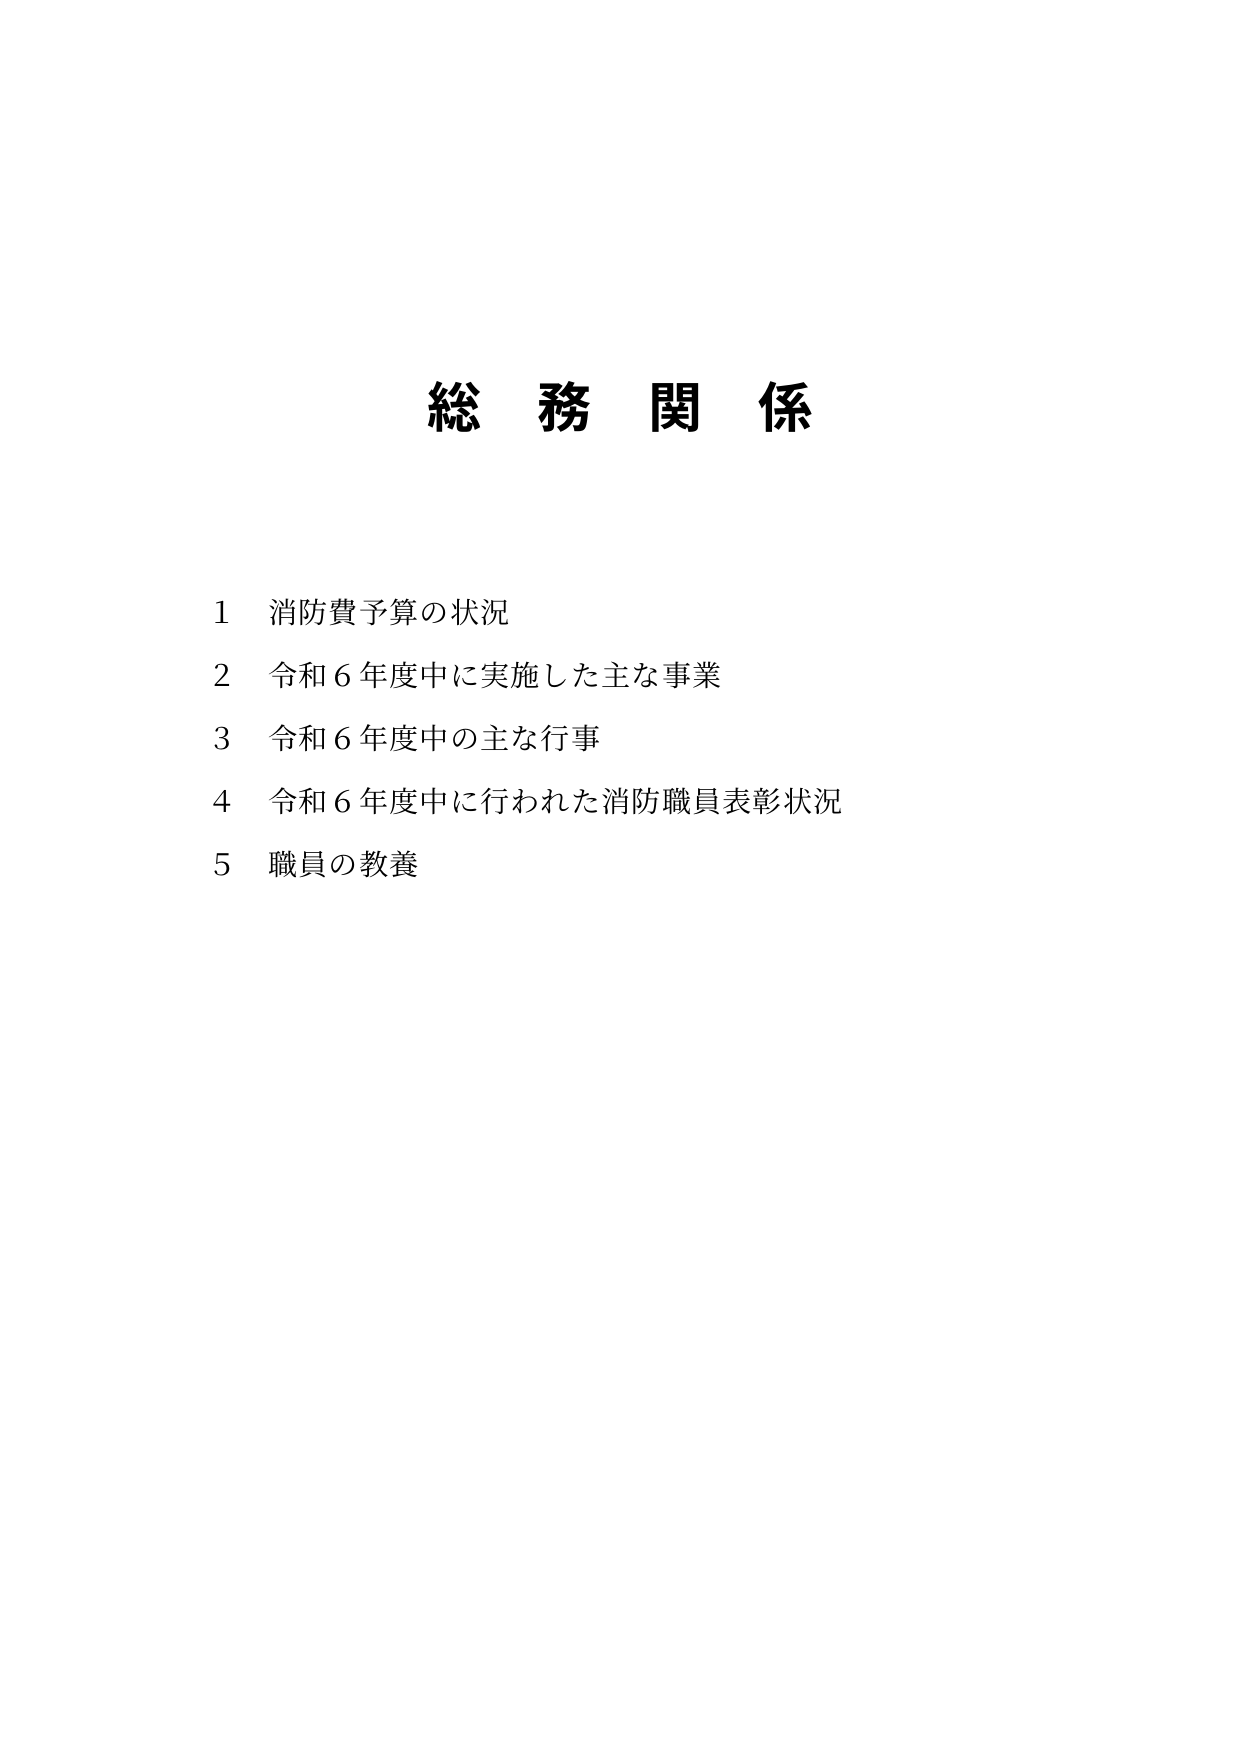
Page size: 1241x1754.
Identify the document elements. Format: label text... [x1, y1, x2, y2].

text ４ 令和６年度中に行われた消防職員表彰状況 [177, 779, 1063, 821]
text 総 務 関 係 [177, 364, 1063, 443]
text ３ 令和６年度中の主な行事 [177, 716, 1063, 758]
text ５ 職員の教養 [177, 841, 1063, 883]
text ２ 令和６年度中に実施した主な事業 [177, 653, 1063, 695]
text １ 消防費予算の状況 [177, 590, 1063, 632]
